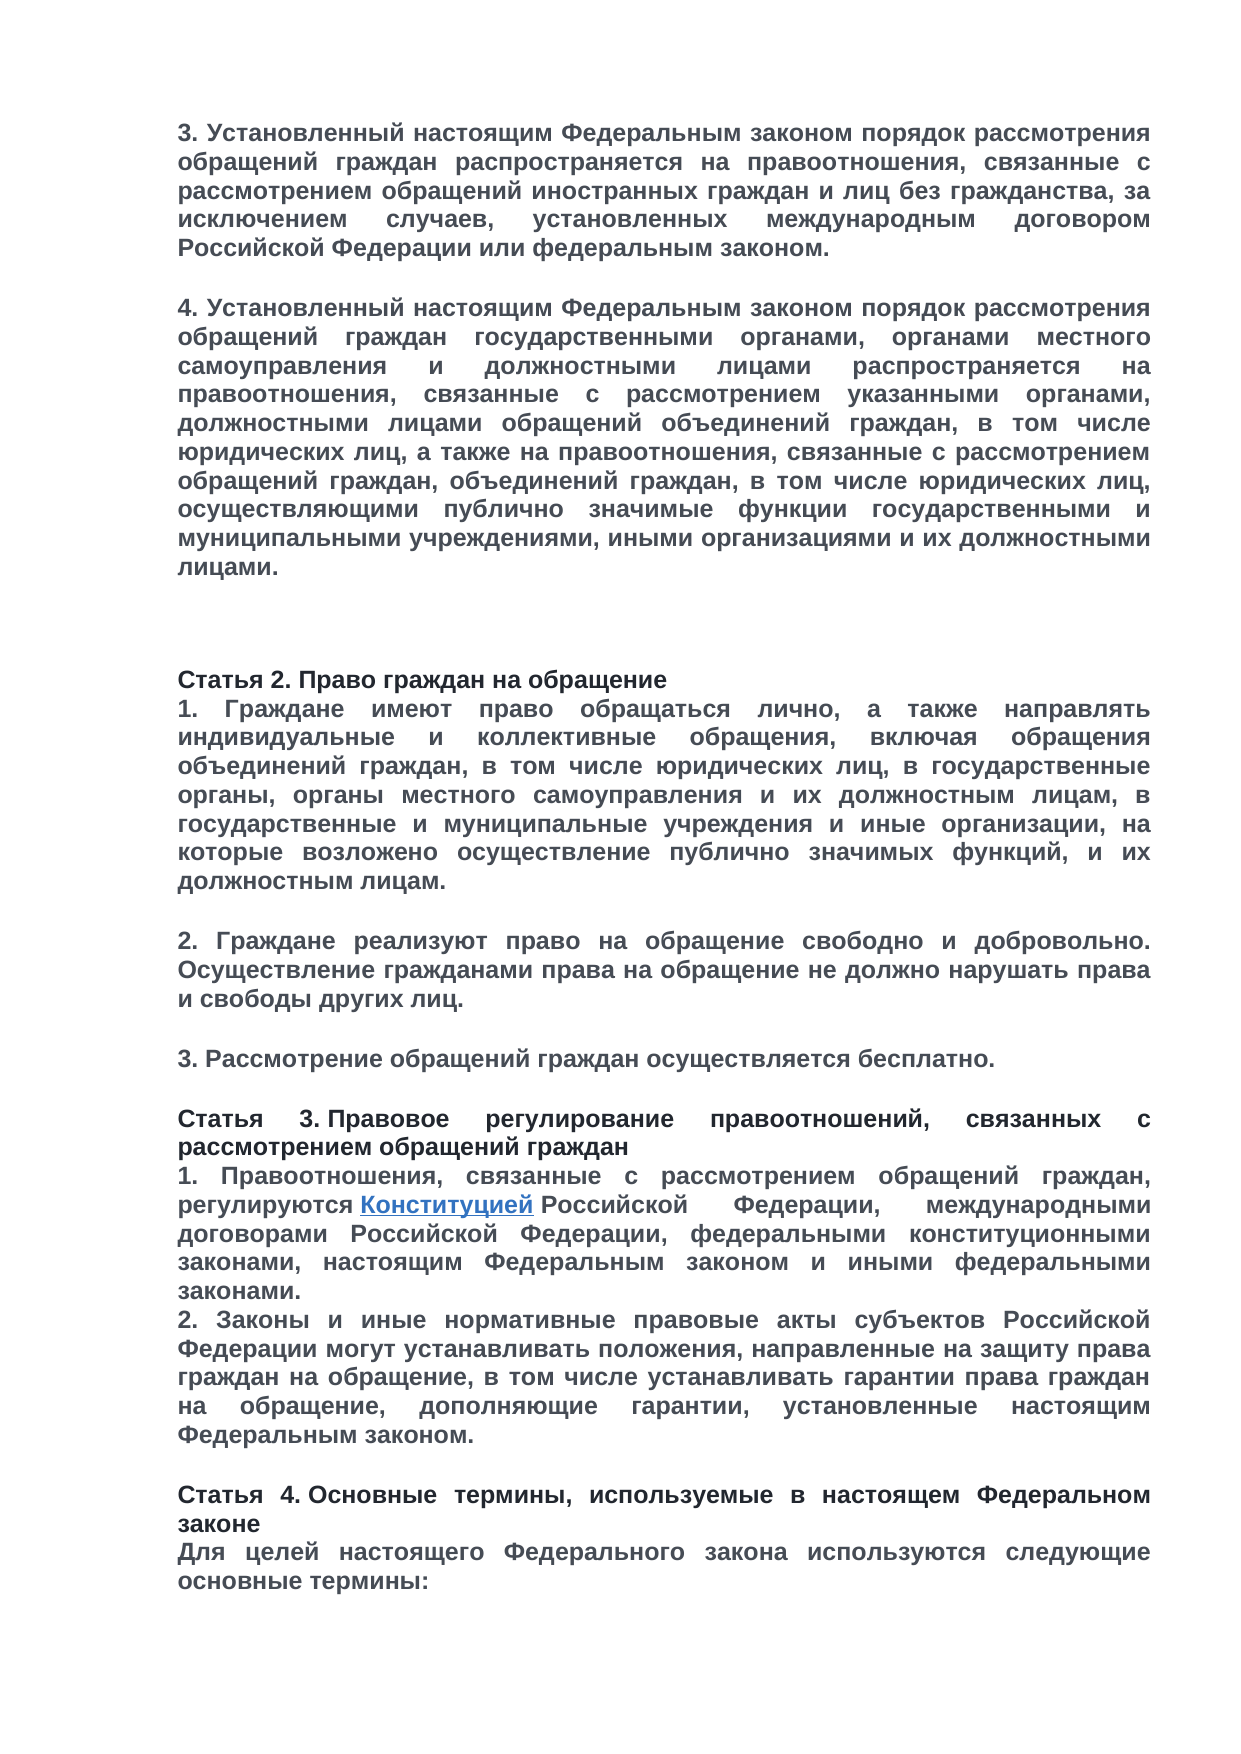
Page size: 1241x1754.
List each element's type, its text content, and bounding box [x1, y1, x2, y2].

text Статья 2. Право граждан на обращение [177, 665, 1152, 694]
text Для целей настоящего Федерального закона используются следующие основные термины: [177, 1537, 1152, 1595]
text 3. Установленный настоящим Федеральным законом порядок рассмотрения обращений граждан распространяется на правоотношения, связанные с рассмотрением обращений иностранных граждан и лиц без гражданства, за исключением случаев, установленных международным договором Российской Федерации или федеральным законом. [177, 118, 1152, 262]
text 3. Рассмотрение обращений граждан осуществляется бесплатно. [177, 1044, 1152, 1072]
text Статья 4. Основные термины, используемые в настоящем Федеральном законе [177, 1480, 1152, 1537]
text 1. Правоотношения, связанные с рассмотрением обращений граждан, регулируются Конституцией Российской Федерации, международными договорами Российской Федерации, федеральными конституционными законами, настоящим Федеральным законом и иными федеральными законами. [177, 1161, 1152, 1305]
text 2. Граждане реализуют право на обращение свободно и добровольно. Осуществление гражданами права на обращение не должно нарушать права и свободы других лиц. [177, 926, 1152, 1012]
text 1. Граждане имеют право обращаться лично, а также направлять индивидуальные и коллективные обращения, включая обращения объединений граждан, в том числе юридических лиц, в государственные органы, органы местного самоуправления и их должностным лицам, в государственные и муниципальные учреждения и иные организации, на которые возложено осуществление публично значимых функций, и их должностным лицам. [177, 694, 1152, 895]
text 2. Законы и иные нормативные правовые акты субъектов Российской Федерации могут устанавливать положения, направленные на защиту права граждан на обращение, в том числе устанавливать гарантии права граждан на обращение, дополняющие гарантии, установленные настоящим Федеральным законом. [177, 1305, 1152, 1449]
text 4. Установленный настоящим Федеральным законом порядок рассмотрения обращений граждан государственными органами, органами местного самоуправления и должностными лицами распространяется на правоотношения, связанные с рассмотрением указанными органами, должностными лицами обращений объединений граждан, в том числе юридических лиц, а также на правоотношения, связанные с рассмотрением обращений граждан, объединений граждан, в том числе юридических лиц, осуществляющими публично значимые функции государственными и муниципальными учреждениями, иными организациями и их должностными лицами. [177, 293, 1152, 581]
text Статья 3. Правовое регулирование правоотношений, связанных с рассмотрением обращений граждан [177, 1104, 1152, 1161]
